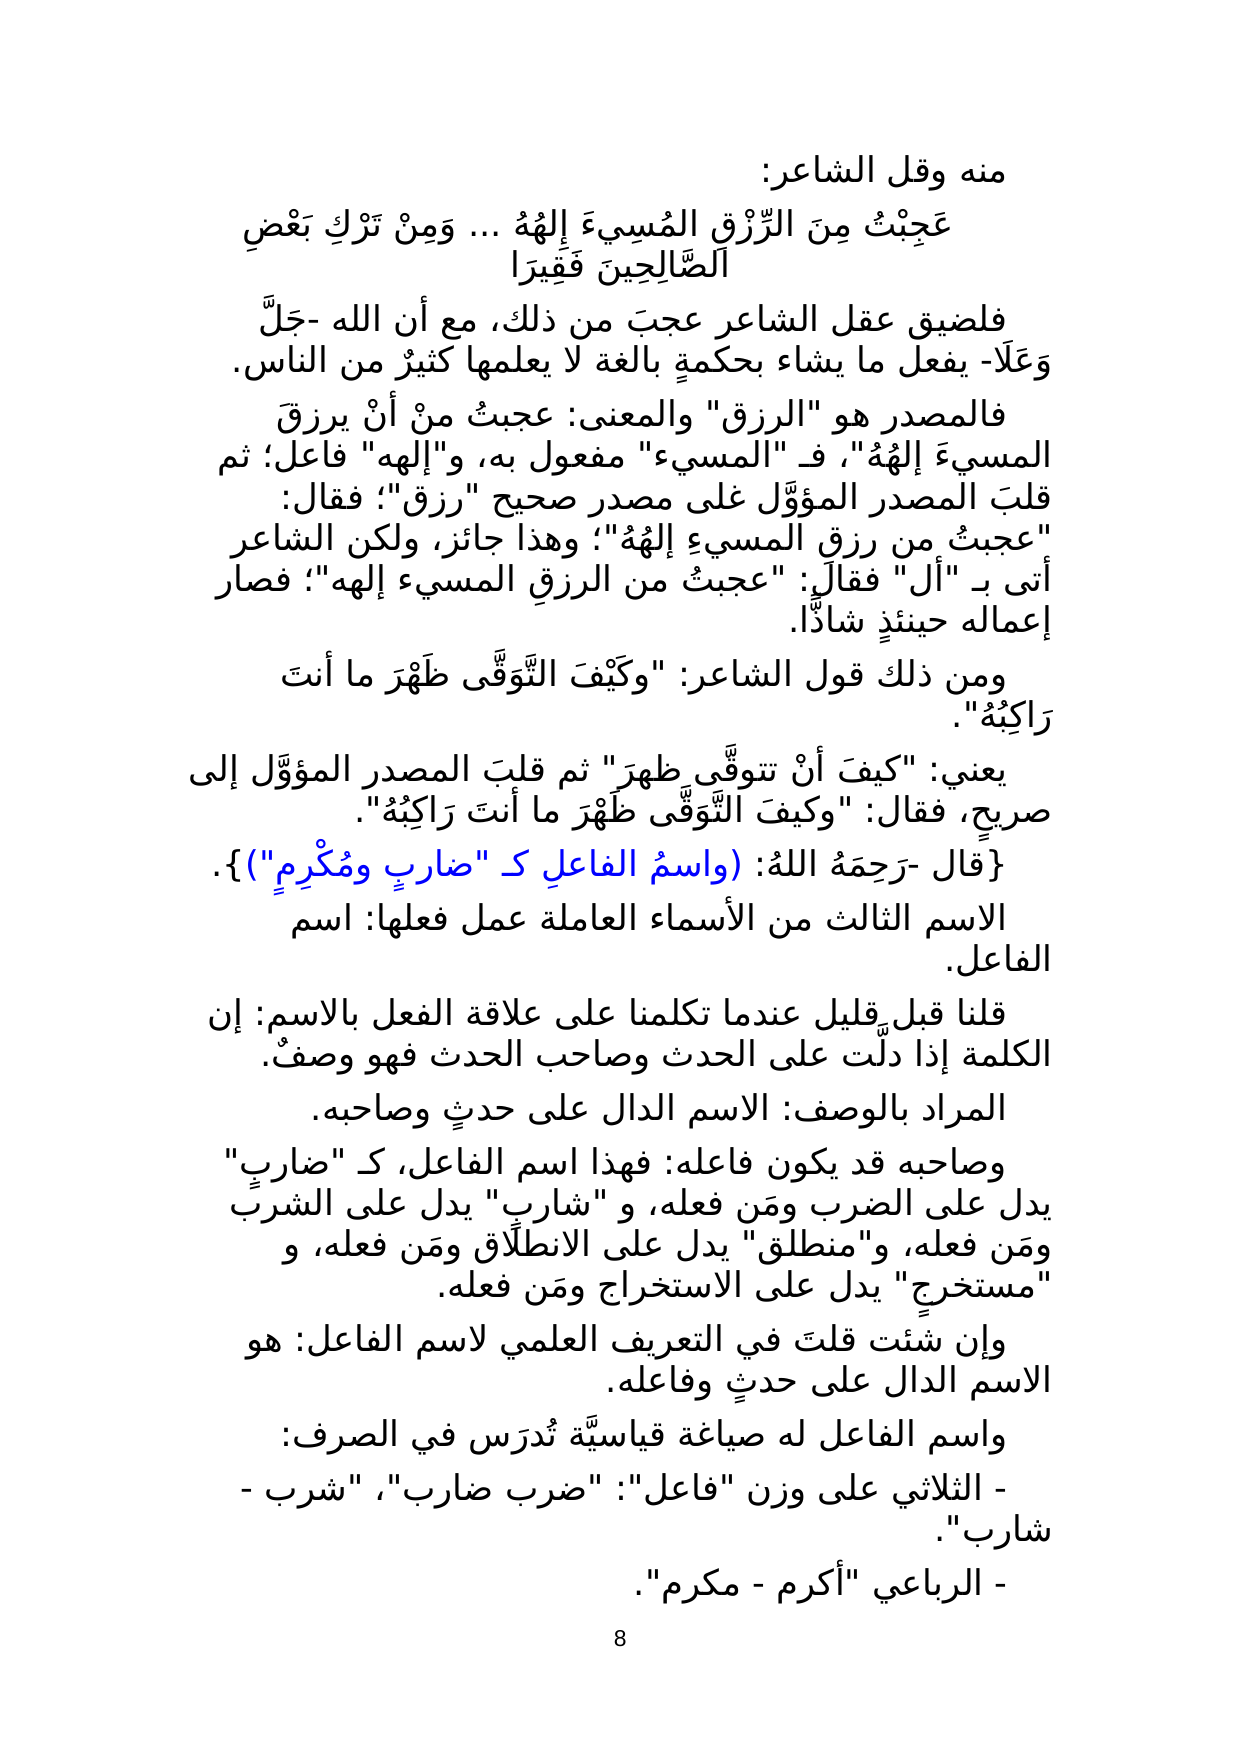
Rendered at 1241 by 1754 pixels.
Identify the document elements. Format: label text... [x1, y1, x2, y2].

text يعني: "كيفَ أنْ تتوقَّى ظهرَ" ثم قلبَ المصدر المؤوَّل إلى صريحٍ، فقال: "وكيفَ التَّوَقَّى ظَهْرَ ما أنتَ رَاكِبُهُ". [187, 749, 1053, 831]
text فلضيق عقل الشاعر عجبَ من ذلك، مع أن الله -جَلَّ وَعَلَا- يفعل ما يشاء بحكمةٍ بالغة لا يعلمها كثيرٌ من الناس. [187, 299, 1053, 381]
text عَجِبْتُ مِنَ الرِّزْقِ المُسِيءَ إِلهُهُ ... وَمِنْ تَرْكِ بَعْضِ الصَّالِحِينَ فَقِيرَا [187, 204, 1053, 286]
text وإن شئت قلتَ في التعريف العلمي لاسم الفاعل: هو الاسم الدال على حدثٍ وفاعله. [187, 1319, 1053, 1401]
text الاسم الثالث من الأسماء العاملة عمل فعلها: اسم الفاعل. [187, 897, 1053, 980]
text {قال -رَحِمَهُ اللهُ: (واسمُ الفاعلِ كـ "ضاربٍ ومُكْرِمٍ")}. [187, 844, 1053, 885]
text قلنا قبل قليل عندما تكلمنا على علاقة الفعل بالاسم: إن الكلمة إذا دلَّت على الحدث وصاحب الحدث فهو وصفٌ. [187, 992, 1053, 1075]
text وصاحبه قد يكون فاعله: فهذا اسم الفاعل، كـ "ضاربٍ" يدل على الضرب ومَن فعله، و "شاربٍ" يدل على الشرب ومَن فعله، و"منطلق" يدل على الانطلاق ومَن فعله، و "مستخرجٍ" يدل على الاستخراج ومَن فعله. [187, 1141, 1053, 1306]
text - الثلاثي على وزن "فاعل": "ضرب ضارب"، "شرب - شارب". [187, 1467, 1053, 1550]
text منه وقل الشاعر: [187, 150, 1053, 191]
text المراد بالوصف: الاسم الدال على حدثٍ وصاحبه. [187, 1087, 1053, 1129]
text - الرباعي "أكرم - مكرم". [187, 1562, 1053, 1604]
text ومن ذلك قول الشاعر: "وكَيْفَ التَّوَقَّى ظَهْرَ ما أنتَ رَاكِبُهُ". [187, 654, 1053, 736]
text فالمصدر هو "الرزق" والمعنى: عجبتُ منْ أنْ يرزقَ المسيءَ إلهُهُ"، فـ "المسيء" مفعول به، و"إلهه" فاعل؛ ثم قلبَ المصدر المؤوَّل غلى مصدر صحيح "رزق"؛ فقال: "عجبتُ من رزقِ المسيءِ إلهُهُ"؛ وهذا جائز، ولكن الشاعر أتى بـ "أل" فقال: "عجبتُ من الرزقِ المسيء إلهه"؛ فصار إعماله حينئذٍ شاذًّا. [187, 394, 1053, 641]
text واسم الفاعل له صياغة قياسيَّة تُدرَس في الصرف: [187, 1414, 1053, 1455]
